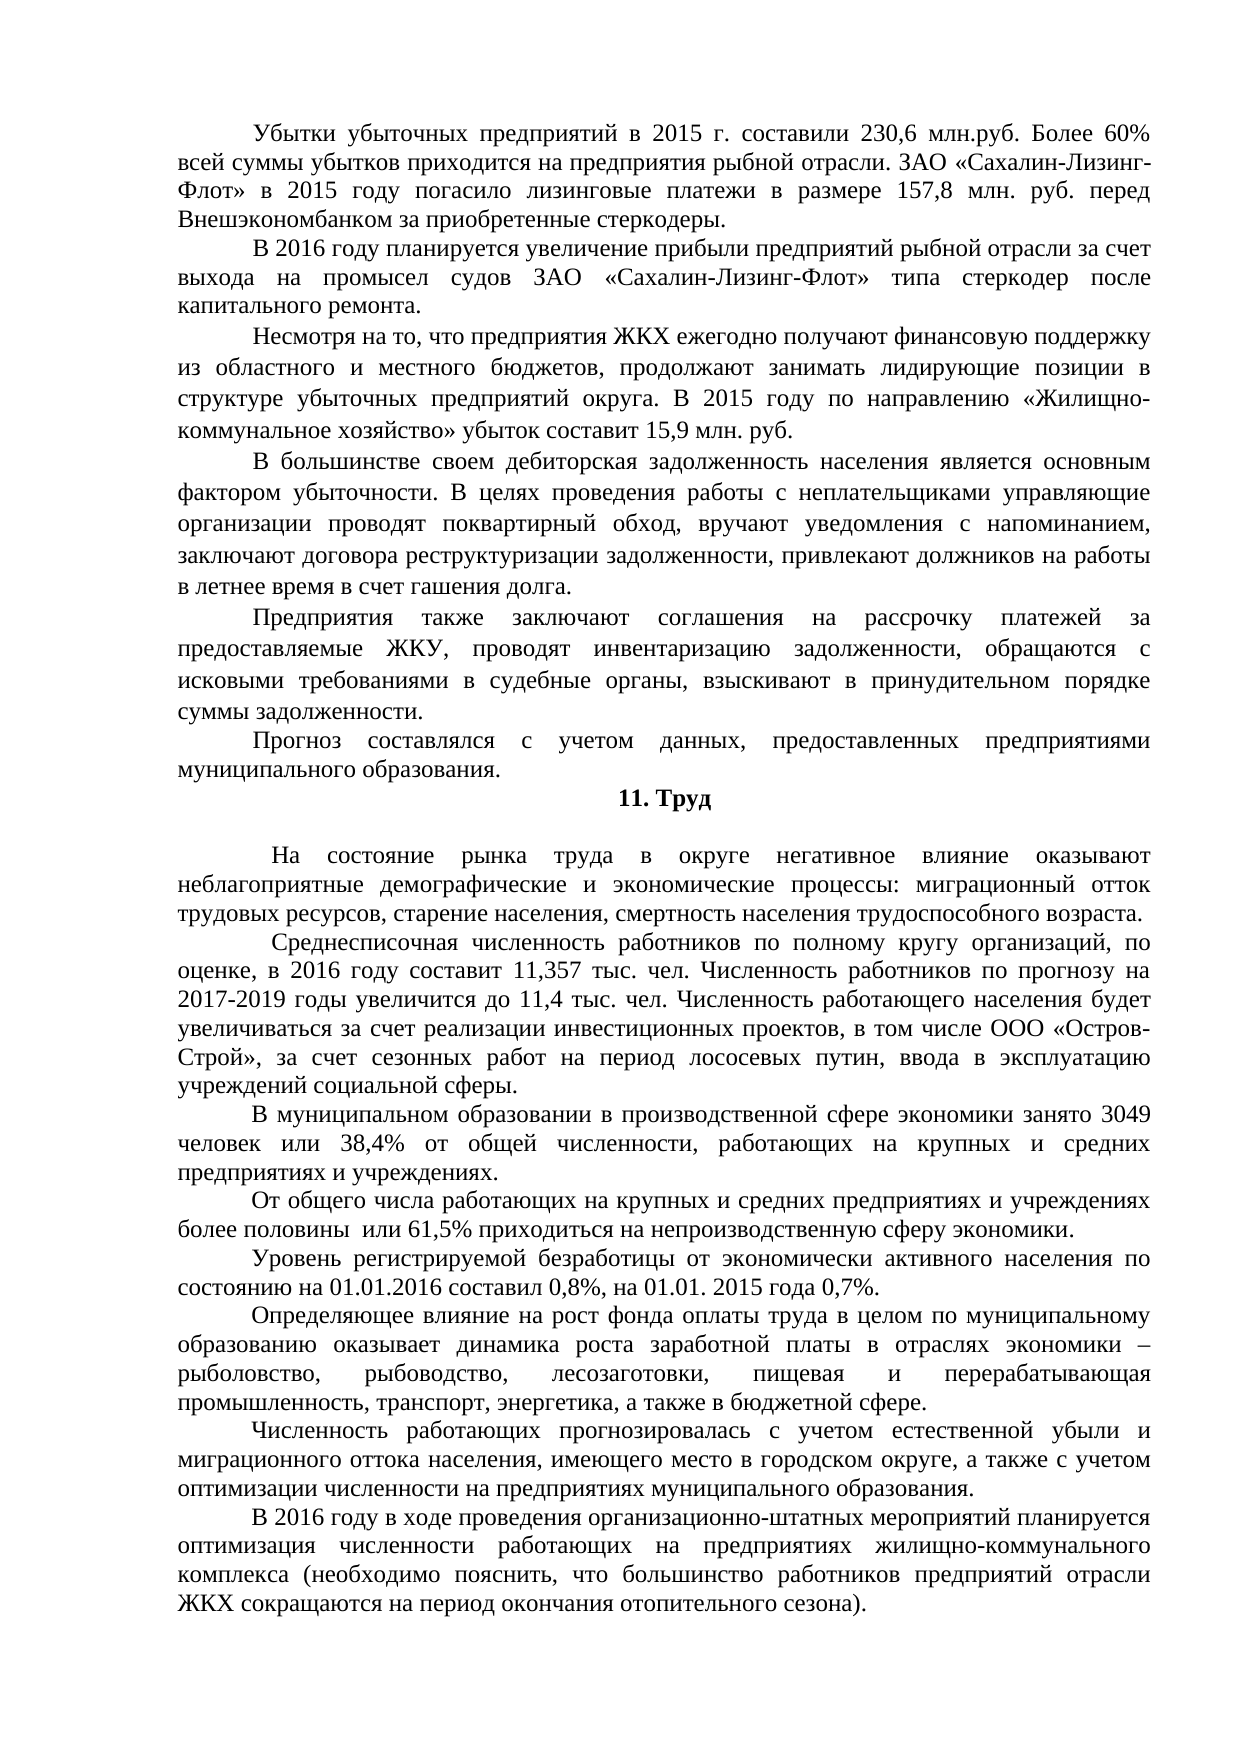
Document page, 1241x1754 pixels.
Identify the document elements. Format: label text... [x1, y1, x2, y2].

text Определяющее влияние на рост фонда оплаты труда в целом по муниципальному образованию оказывает динамика роста заработной платы в отраслях экономики – рыболовство, рыбоводство, лесозаготовки, пищевая и перерабатывающая промышленность, транспорт, энергетика, а также в бюджетной сфере. [177, 1301, 1152, 1416]
text Уровень регистрируемой безработицы от экономически активного населения по состоянию на 01.01.2016 составил 0,8%, на 01.01. 2015 года 0,7%. [177, 1243, 1152, 1301]
text Среднесписочная численность работников по полному кругу организаций, по оценке, в 2016 году составит 11,357 тыс. чел. Численность работников по прогнозу на 2017-2019 годы увеличится до 11,4 тыс. чел. Численность работающего населения будет увеличиваться за счет реализации инвестиционных проектов, в том числе ООО «Остров-Строй», за счет сезонных работ на период лососевых путин, ввода в эксплуатацию учреждений социальной сферы. [177, 927, 1152, 1099]
text От общего числа работающих на крупных и средних предприятиях и учреждениях более половины или 61,5% приходиться на непроизводственную сферу экономики. [177, 1186, 1152, 1243]
text Численность работающих прогнозировалась с учетом естественной убыли и миграционного оттока населения, имеющего место в городском округе, а также с учетом оптимизации численности на предприятиях муниципального образования. [177, 1416, 1152, 1502]
text Предприятия также заключают соглашения на рассрочку платежей за предоставляемые ЖКУ, проводят инвентаризацию задолженности, обращаются с исковыми требованиями в судебные органы, взыскивают в принудительном порядке суммы задолженности. [177, 601, 1152, 726]
text Несмотря на то, что предприятия ЖКХ ежегодно получают финансовую поддержку из областного и местного бюджетов, продолжают занимать лидирующие позиции в структуре убыточных предприятий округа. В 2015 году по направлению «Жилищно-коммунальное хозяйство» убыток составит 15,9 млн. руб. [177, 319, 1152, 444]
text На состояние рынка труда в округе негативное влияние оказывают неблагоприятные демографические и экономические процессы: миграционный отток трудовых ресурсов, старение населения, смертность населения трудоспособного возраста. [177, 841, 1152, 927]
text В муниципальном образовании в производственной сфере экономики занято 3049 человек или 38,4% от общей численности, работающих на крупных и средних предприятиях и учреждениях. [177, 1099, 1152, 1186]
text Прогноз составлялся с учетом данных, предоставленных предприятиями муниципального образования. [177, 726, 1152, 783]
text Убытки убыточных предприятий в 2015 г. составили 230,6 млн.руб. Более 60% всей суммы убытков приходится на предприятия рыбной отрасли. ЗАО «Сахалин-Лизинг-Флот» в 2015 году погасило лизинговые платежи в размере 157,8 млн. руб. перед Внешэкономбанком за приобретенные стеркодеры. [177, 118, 1152, 233]
text 11. Труд [177, 783, 1152, 812]
text В 2016 году планируется увеличение прибыли предприятий рыбной отрасли за счет выхода на промысел судов ЗАО «Сахалин-Лизинг-Флот» типа стеркодер после капитального ремонта. [177, 233, 1152, 319]
text В большинстве своем дебиторская задолженность населения является основным фактором убыточности. В целях проведения работы с неплательщиками управляющие организации проводят поквартирный обход, вручают уведомления с напоминанием, заключают договора реструктуризации задолженности, привлекают должников на работы в летнее время в счет гашения долга. [177, 444, 1152, 601]
text В 2016 году в ходе проведения организационно-штатных мероприятий планируется оптимизация численности работающих на предприятиях жилищно-коммунального комплекса (необходимо пояснить, что большинство работников предприятий отрасли ЖКХ сокращаются на период окончания отопительного сезона). [177, 1502, 1152, 1617]
